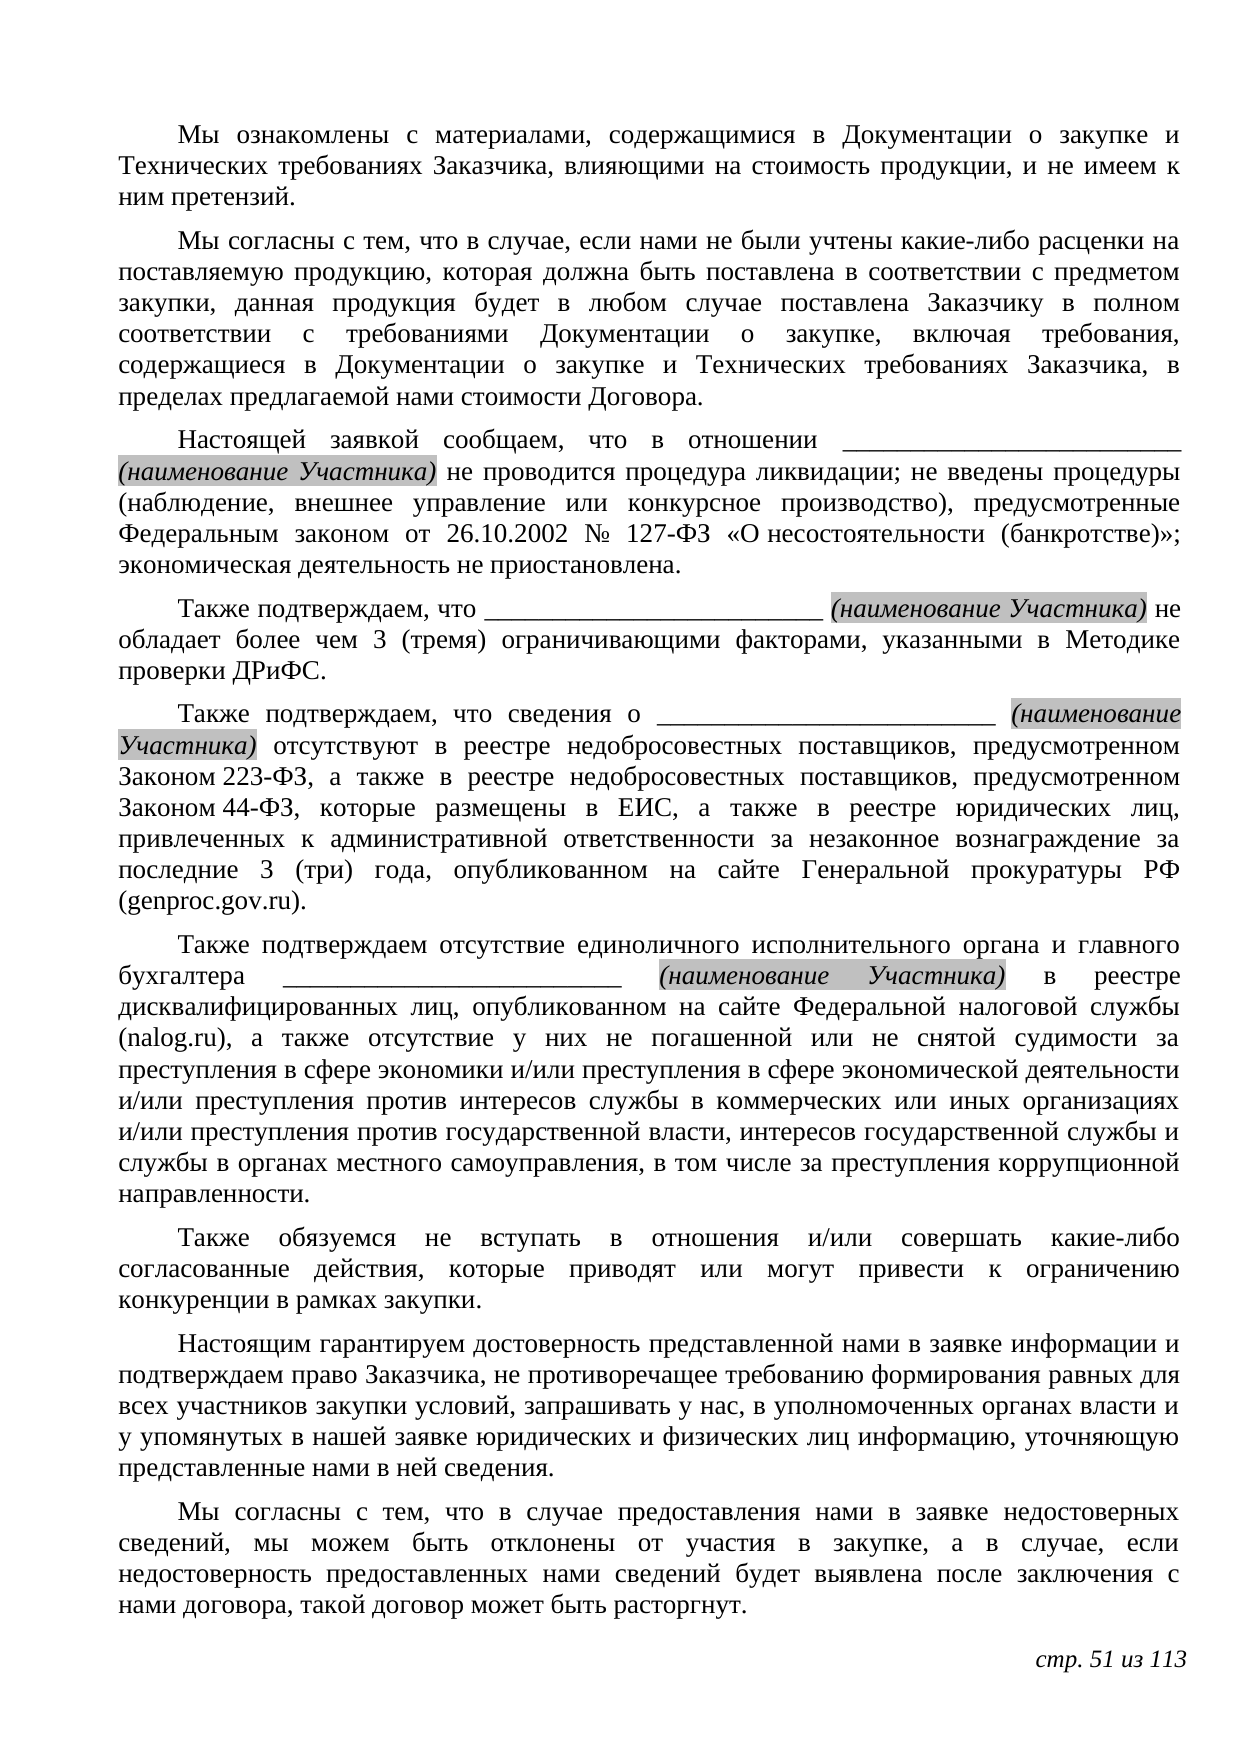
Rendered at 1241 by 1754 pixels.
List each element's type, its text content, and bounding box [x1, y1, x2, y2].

text Настоящим гарантируем достоверность представленной нами в заявке информации и подтверждаем право Заказчика, не противоречащее требованию формирования равных для всех участников закупки условий, запрашивать у нас, в уполномоченных органах власти и у упомянутых в нашей заявке юридических и физических лиц информацию, уточняющую представленные нами в ней сведения. [118, 1327, 1181, 1483]
text Мы ознакомлены с материалами, содержащимися в Документации о закупке и Технических требованиях Заказчика, влияющими на стоимость продукции, и не имеем к ним претензий. [118, 118, 1181, 212]
text Также подтверждаем отсутствие единоличного исполнительного органа и главного бухгалтера _________________________ (наименование Участника) в реестре дисквалифицированных лиц, опубликованном на сайте Федеральной налоговой службы (nalog.ru), а также отсутствие у них не погашенной или не снятой судимости за преступления в сфере экономики и/или преступления в сфере экономической деятельности и/или преступления против интересов службы в коммерческих или иных организациях и/или преступления против государственной власти, интересов государственной службы и службы в органах местного самоуправления, в том числе за преступления коррупционной направленности. [118, 928, 1181, 1208]
text Настоящей заявкой сообщаем, что в отношении _________________________ (наименование Участника) не проводится процедура ликвидации; не введены процедуры (наблюдение, внешнее управление или конкурсное производство), предусмотренные Федеральным законом от 26.10.2002 № 127-ФЗ «О несостоятельности (банкротстве)»; экономическая деятельность не приостановлена. [118, 423, 1181, 579]
text Также подтверждаем, что _________________________ (наименование Участника) не обладает более чем 3 (тремя) ограничивающими факторами, указанными в Методике проверки ДРиФС. [118, 592, 1181, 685]
text Также обязуемся не вступать в отношения и/или совершать какие-либо согласованные действия, которые приводят или могут привести к ограничению конкуренции в рамках закупки. [118, 1221, 1181, 1314]
text Также подтверждаем, что сведения о _________________________ (наименование Участника) отсутствуют в реестре недобросовестных поставщиков, предусмотренном Законом 223-ФЗ, а также в реестре недобросовестных поставщиков, предусмотренном Законом 44-ФЗ, которые размещены в ЕИС, а также в реестре юридических лиц, привлеченных к административной ответственности за незаконное вознаграждение за последние 3 (три) года, опубликованном на сайте Генеральной прокуратуры РФ (genproc.gov.ru). [118, 698, 1181, 916]
text Мы согласны с тем, что в случае предоставления нами в заявке недостоверных сведений, мы можем быть отклонены от участия в закупке, а в случае, если недостоверность предоставленных нами сведений будет выявлена после заключения с нами договора, такой договор может быть расторгнут. [118, 1495, 1181, 1620]
text Мы согласны с тем, что в случае, если нами не были учтены какие-либо расценки на поставляемую продукцию, которая должна быть поставлена в соответствии с предметом закупки, данная продукция будет в любом случае поставлена Заказчику в полном соответствии с требованиями Документации о закупке, включая требования, содержащиеся в Документации о закупке и Технических требованиях Заказчика, в пределах предлагаемой нами стоимости Договора. [118, 224, 1181, 411]
